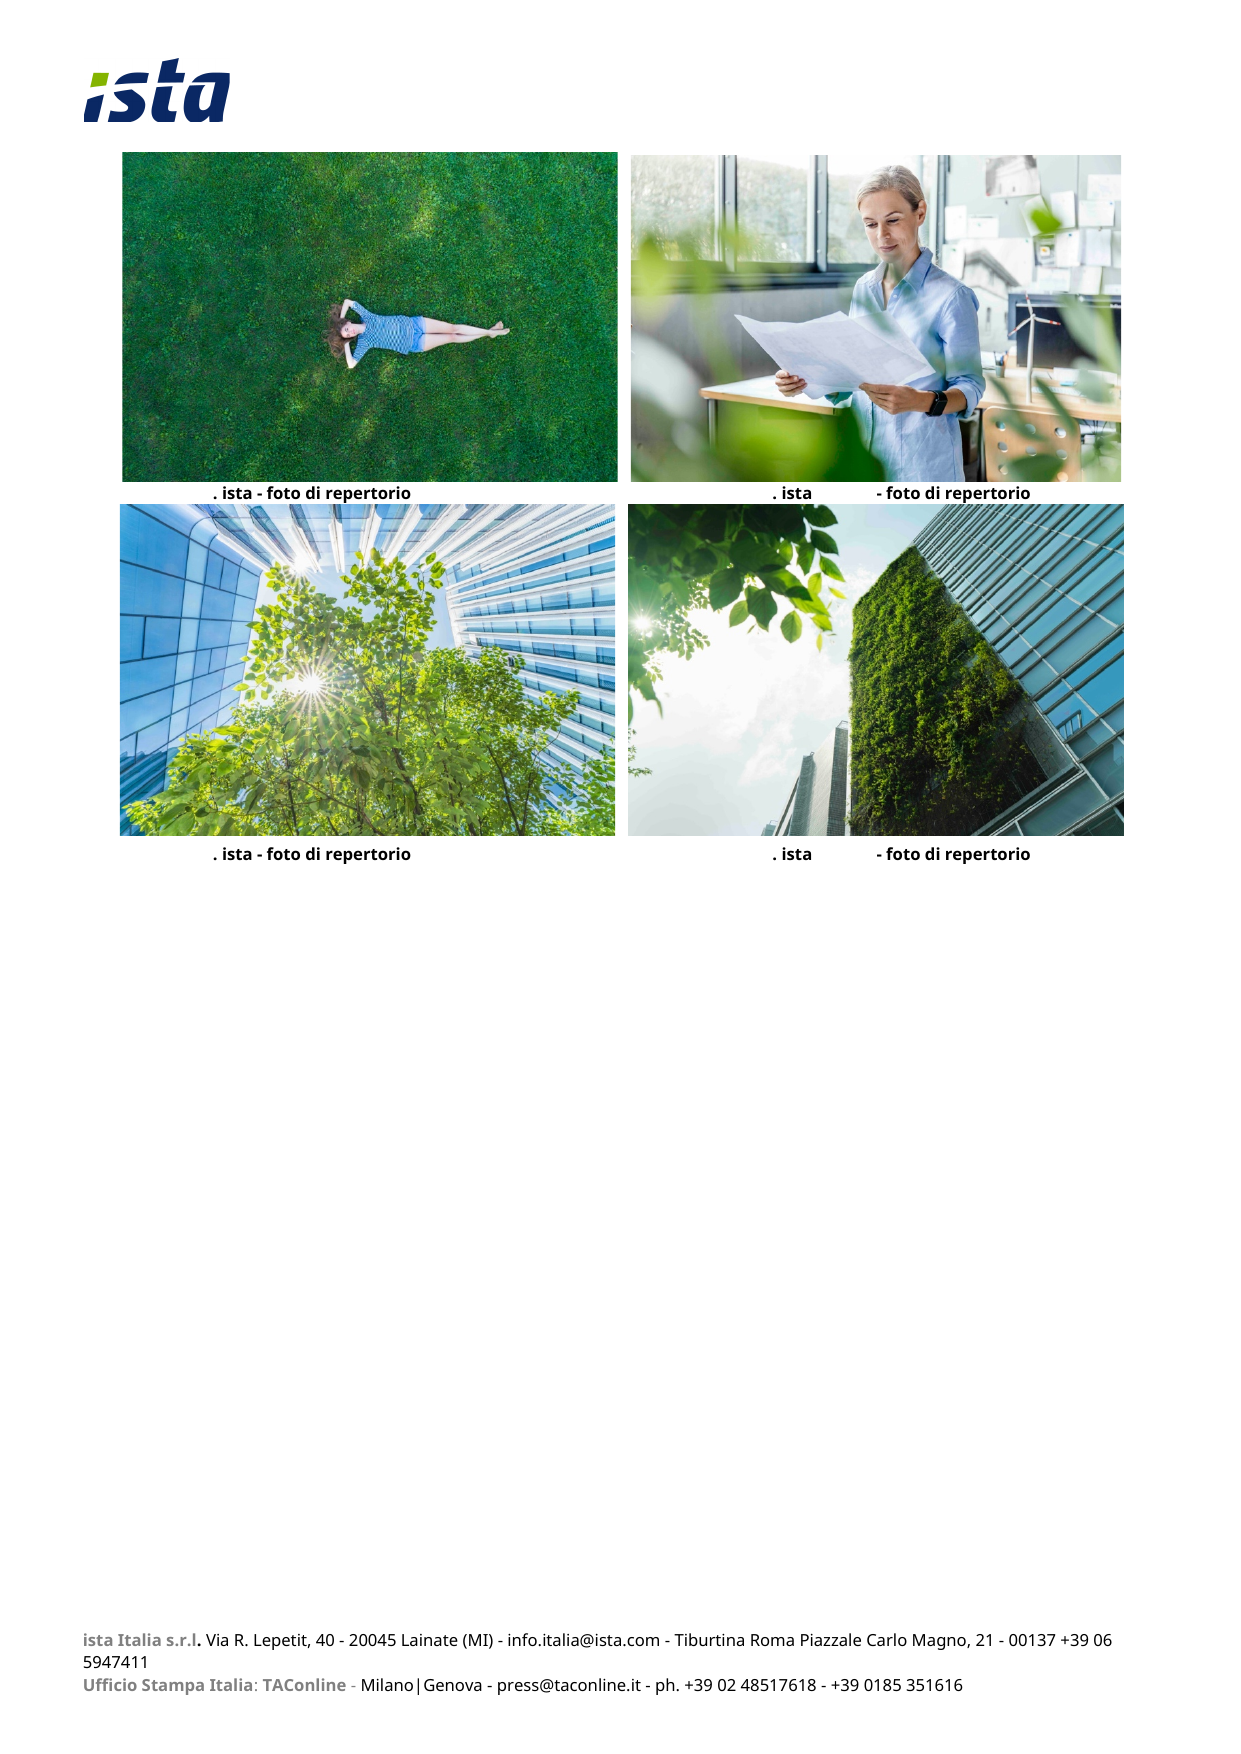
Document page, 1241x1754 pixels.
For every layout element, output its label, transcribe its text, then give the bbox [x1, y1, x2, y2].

picture [119, 504, 615, 836]
picture [82, 58, 230, 121]
picture [122, 152, 618, 482]
text . ista - foto di repertorio . ista - foto di repertorio [83, 842, 1161, 865]
picture [630, 155, 1122, 482]
picture [628, 504, 1124, 836]
